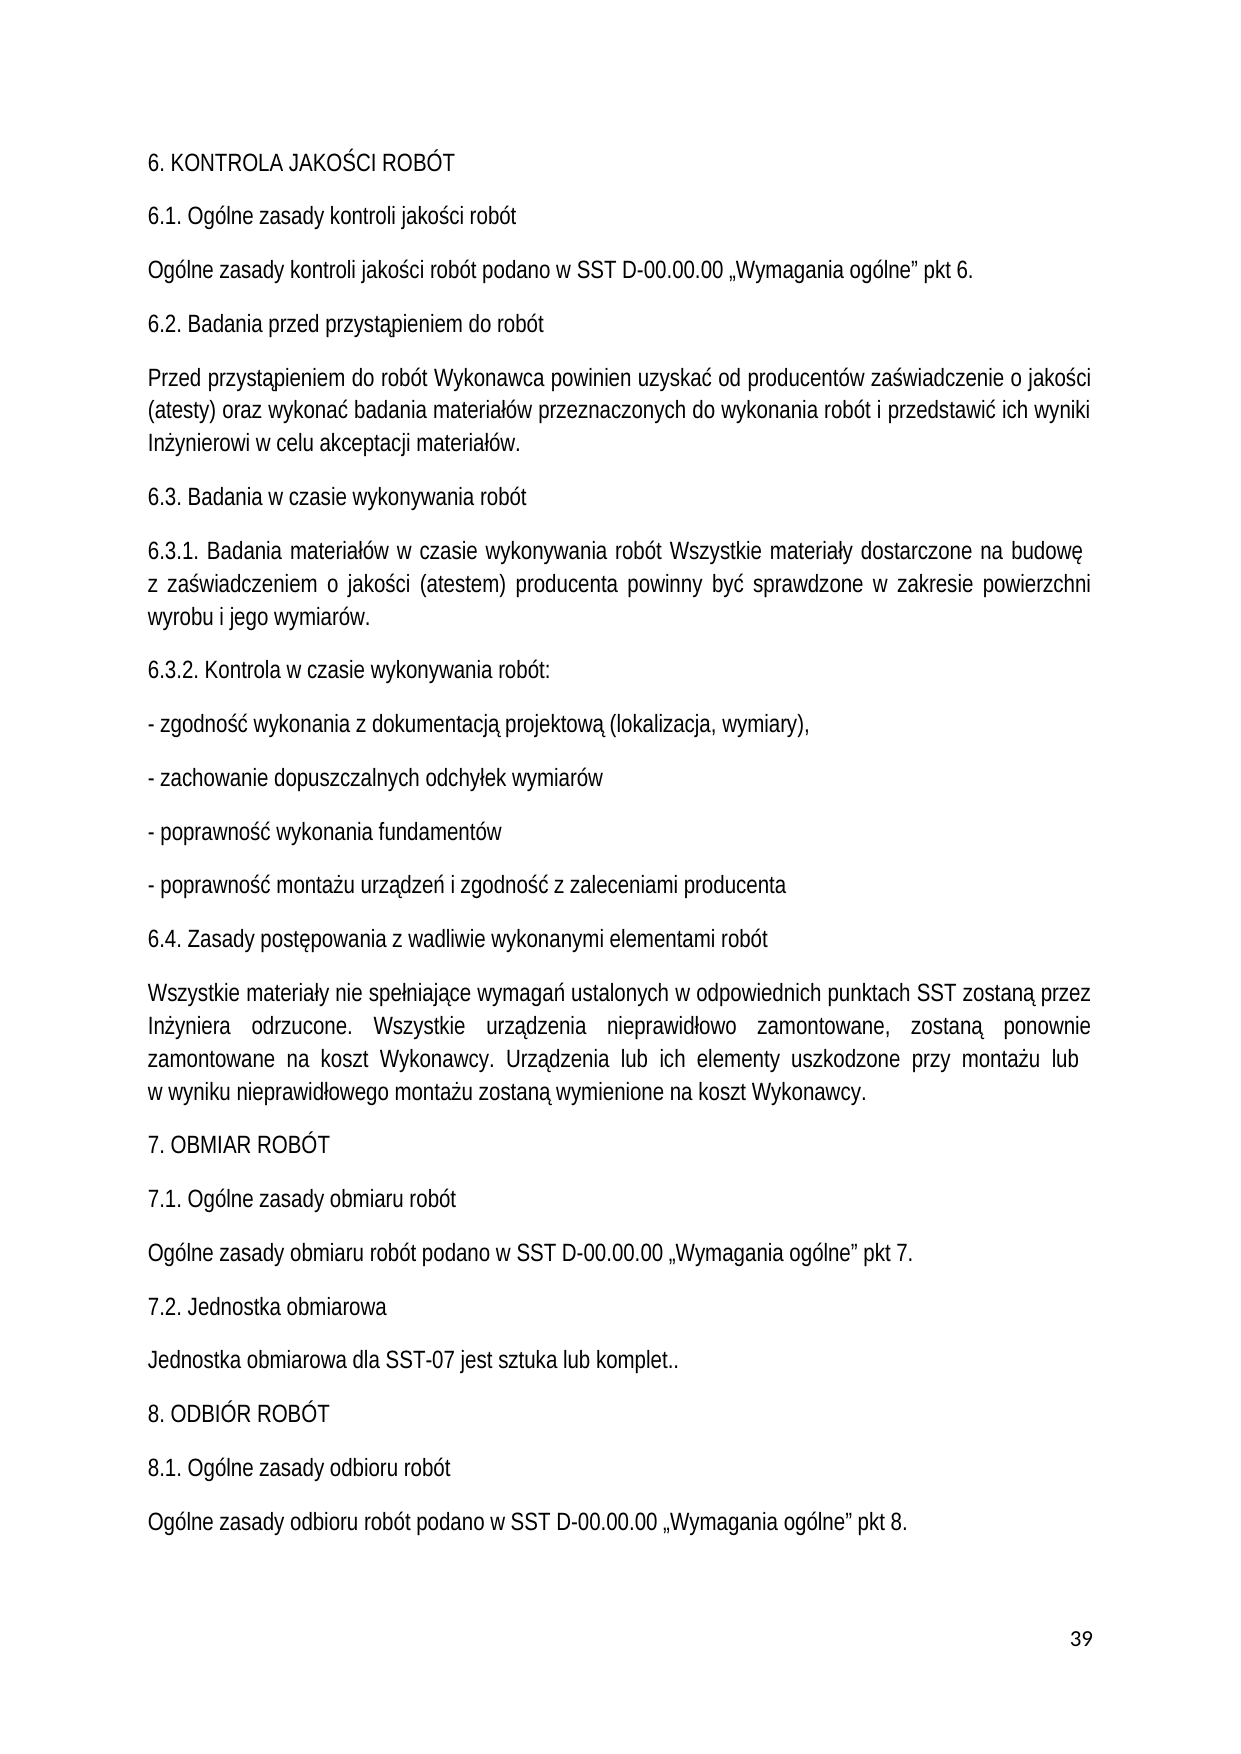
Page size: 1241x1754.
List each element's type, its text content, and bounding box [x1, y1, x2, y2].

text Ogólne zasady kontroli jakości robót podano w SST D-00.00.00 „Wymagania ogólne” pkt 6. [148, 255, 1093, 284]
text - poprawność wykonania fundamentów [148, 817, 1093, 845]
text 6.2. Badania przed przystąpieniem do robót [148, 309, 1093, 337]
text 6.3.1. Badania materiałów w czasie wykonywania robót Wszystkie materiały dostarczone na budowę z zaświadczeniem o jakości (atestem) producenta powinny być sprawdzone w zakresie powierzchni wyrobu i jego wymiarów. [148, 536, 1093, 630]
text - zachowanie dopuszczalnych odchyłek wymiarów [148, 763, 1093, 792]
text Ogólne zasady obmiaru robót podano w SST D-00.00.00 „Wymagania ogólne” pkt 7. [148, 1238, 1093, 1267]
text 7. OBMIAR ROBÓT [148, 1131, 1093, 1159]
text 6.3.2. Kontrola w czasie wykonywania robót: [148, 656, 1093, 684]
text Ogólne zasady odbioru robót podano w SST D-00.00.00 „Wymagania ogólne” pkt 8. [148, 1507, 1093, 1535]
text 8. ODBIÓR ROBÓT [148, 1399, 1093, 1428]
text 6.4. Zasady postępowania z wadliwie wykonanymi elementami robót [148, 924, 1093, 953]
text - zgodność wykonania z dokumentacją projektową (lokalizacja, wymiary), [148, 709, 1093, 738]
text 7.1. Ogólne zasady obmiaru robót [148, 1184, 1093, 1213]
text - poprawność montażu urządzeń i zgodność z zaleceniami producenta [148, 871, 1093, 899]
text 6.3. Badania w czasie wykonywania robót [148, 482, 1093, 511]
text 7.2. Jednostka obmiarowa [148, 1292, 1093, 1320]
text Wszystkie materiały nie spełniające wymagań ustalonych w odpowiednich punktach SST zostaną przez Inżyniera odrzucone. Wszystkie urządzenia nieprawidłowo zamontowane, zostaną ponownie zamontowane na koszt Wykonawcy. Urządzenia lub ich elementy uszkodzone przy montażu lub w wyniku nieprawidłowego montażu zostaną wymienione na koszt Wykonawcy. [148, 978, 1093, 1105]
text Jednostka obmiarowa dla SST-07 jest sztuka lub komplet.. [148, 1346, 1093, 1374]
text 8.1. Ogólne zasady odbioru robót [148, 1453, 1093, 1482]
text 6. KONTROLA JAKOŚCI ROBÓT [148, 148, 1093, 176]
text 6.1. Ogólne zasady kontroli jakości robót [148, 201, 1093, 230]
text Przed przystąpieniem do robót Wykonawca powinien uzyskać od producentów zaświadczenie o jakości (atesty) oraz wykonać badania materiałów przeznaczonych do wykonania robót i przedstawić ich wyniki Inżynierowi w celu akceptacji materiałów. [148, 363, 1093, 457]
